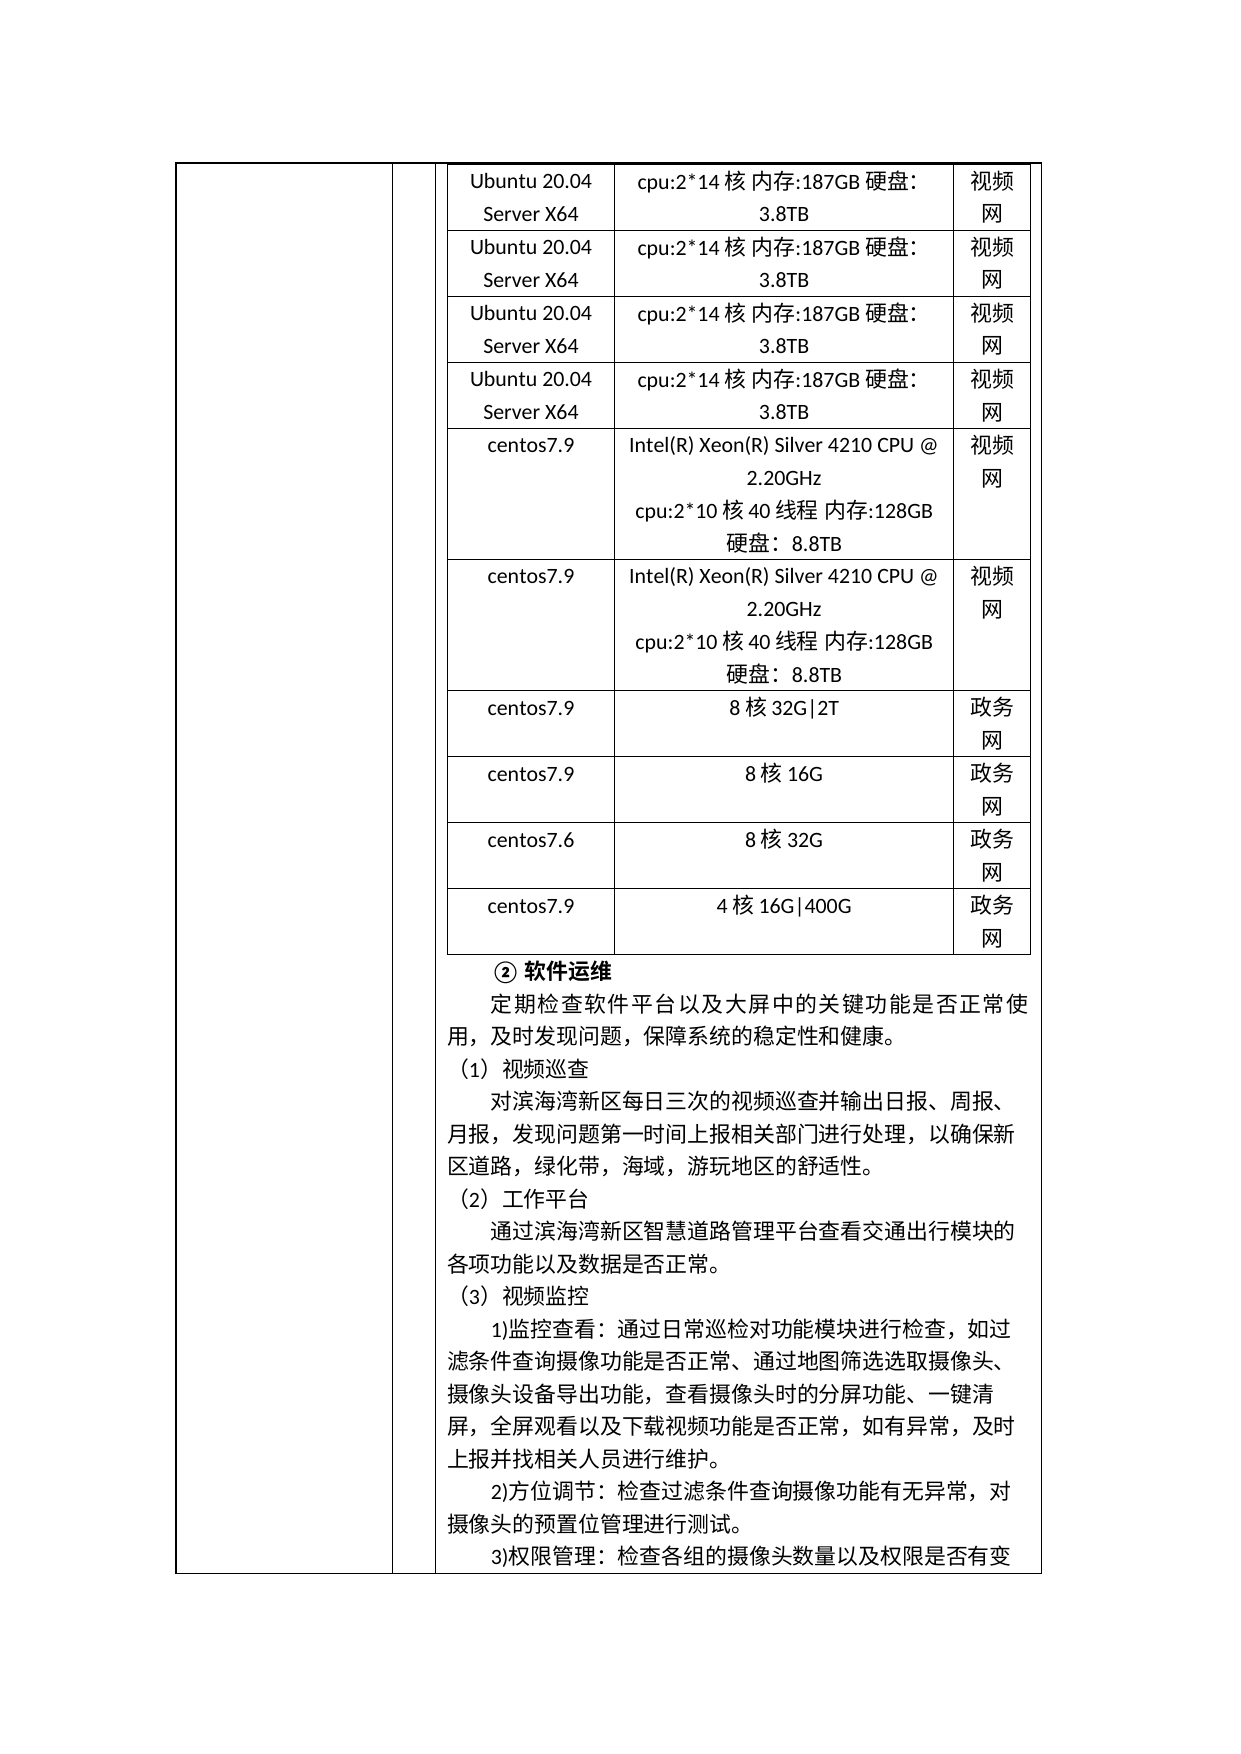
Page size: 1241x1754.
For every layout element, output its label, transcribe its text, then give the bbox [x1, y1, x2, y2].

table_cell 2 [393, 164, 435, 1572]
table_cell [177, 164, 392, 1572]
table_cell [436, 164, 1041, 1572]
